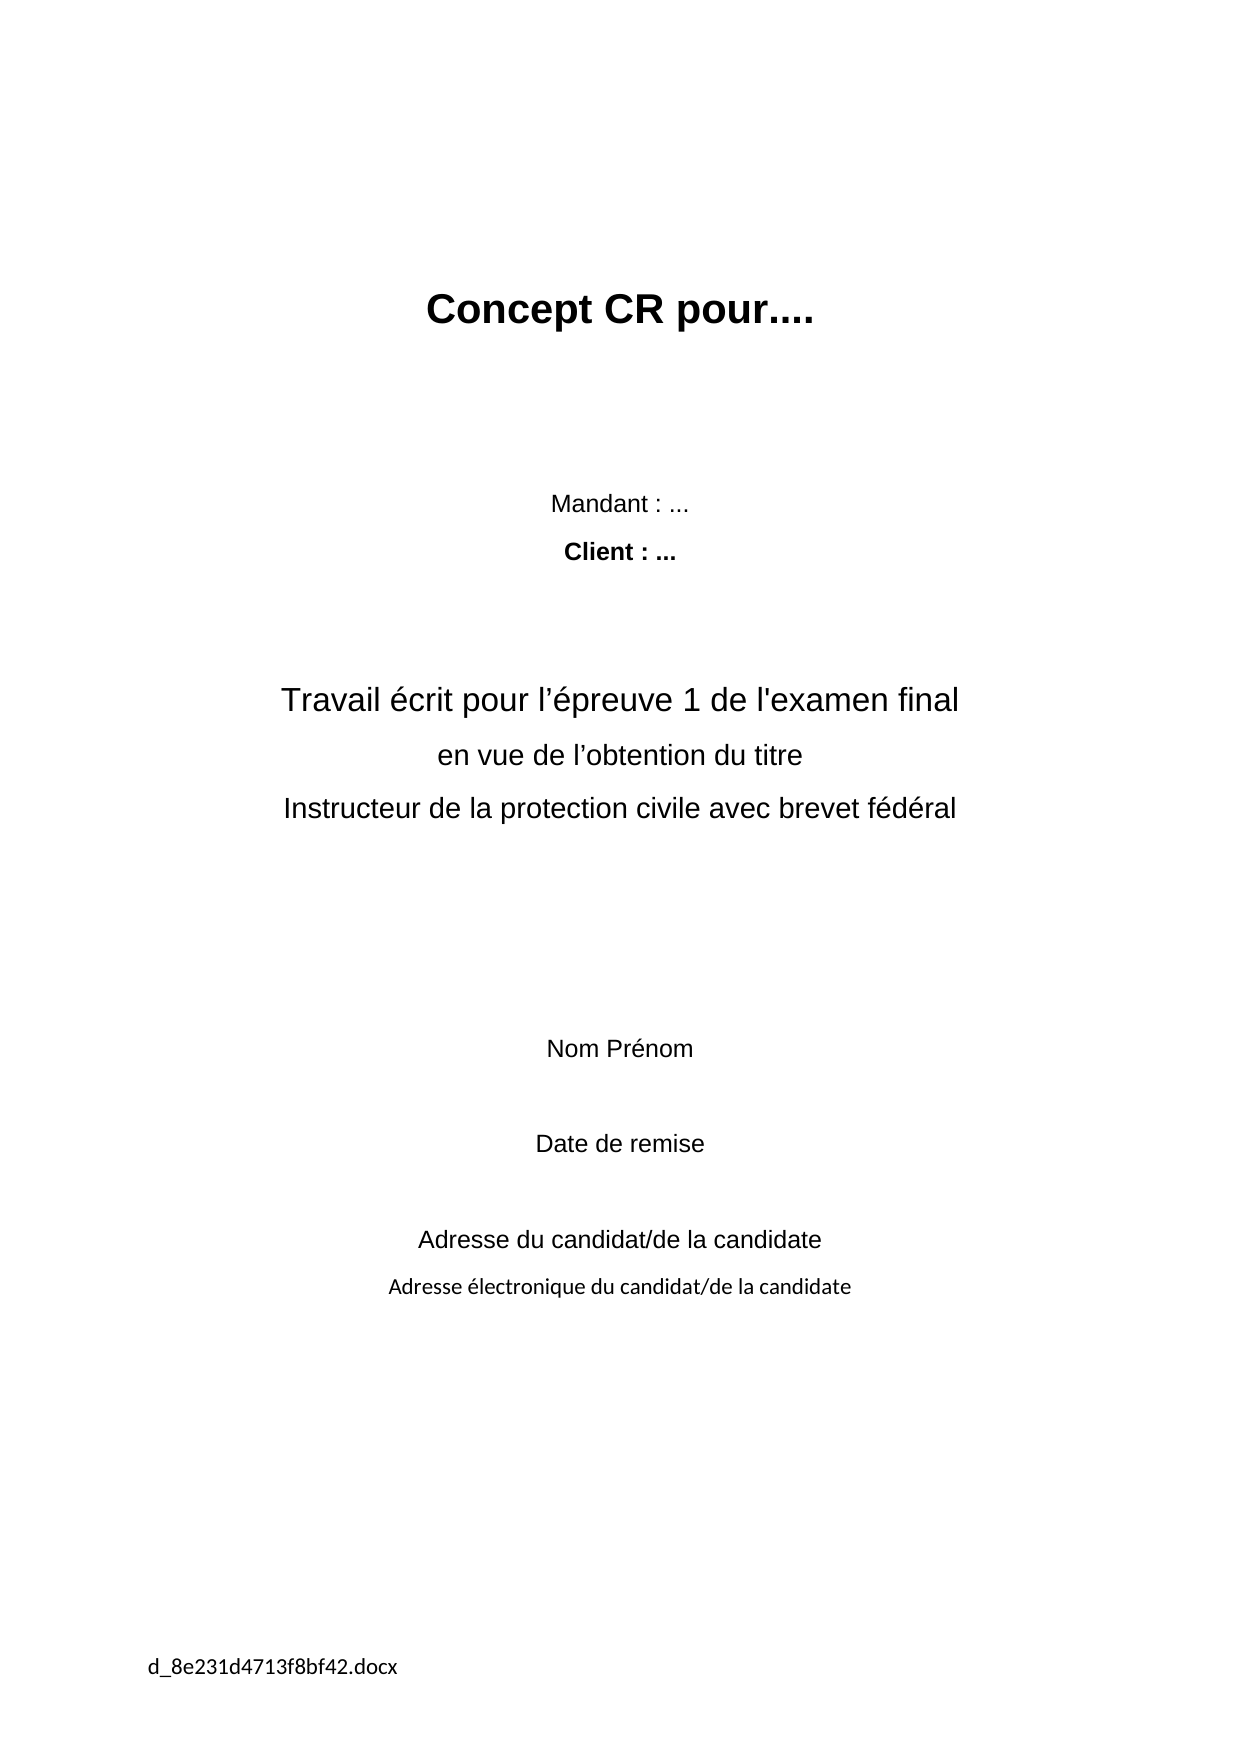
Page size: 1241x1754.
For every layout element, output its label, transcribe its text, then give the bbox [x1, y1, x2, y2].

text Travail écrit pour l’épreuve 1 de l'examen final [148, 680, 1093, 718]
text Instructeur de la protection civile avec brevet fédéral [148, 791, 1093, 824]
text Concept CR pour.... [148, 284, 1093, 332]
text Mandant : ... [148, 489, 1093, 518]
text Adresse électronique du candidat/de la candidate [148, 1272, 1093, 1301]
text Adresse du candidat/de la candidate [148, 1225, 1093, 1253]
text Nom Prénom [148, 1034, 1093, 1063]
text en vue de l’obtention du titre [148, 738, 1093, 772]
text Date de remise [148, 1129, 1093, 1158]
text Client : ... [148, 537, 1093, 566]
